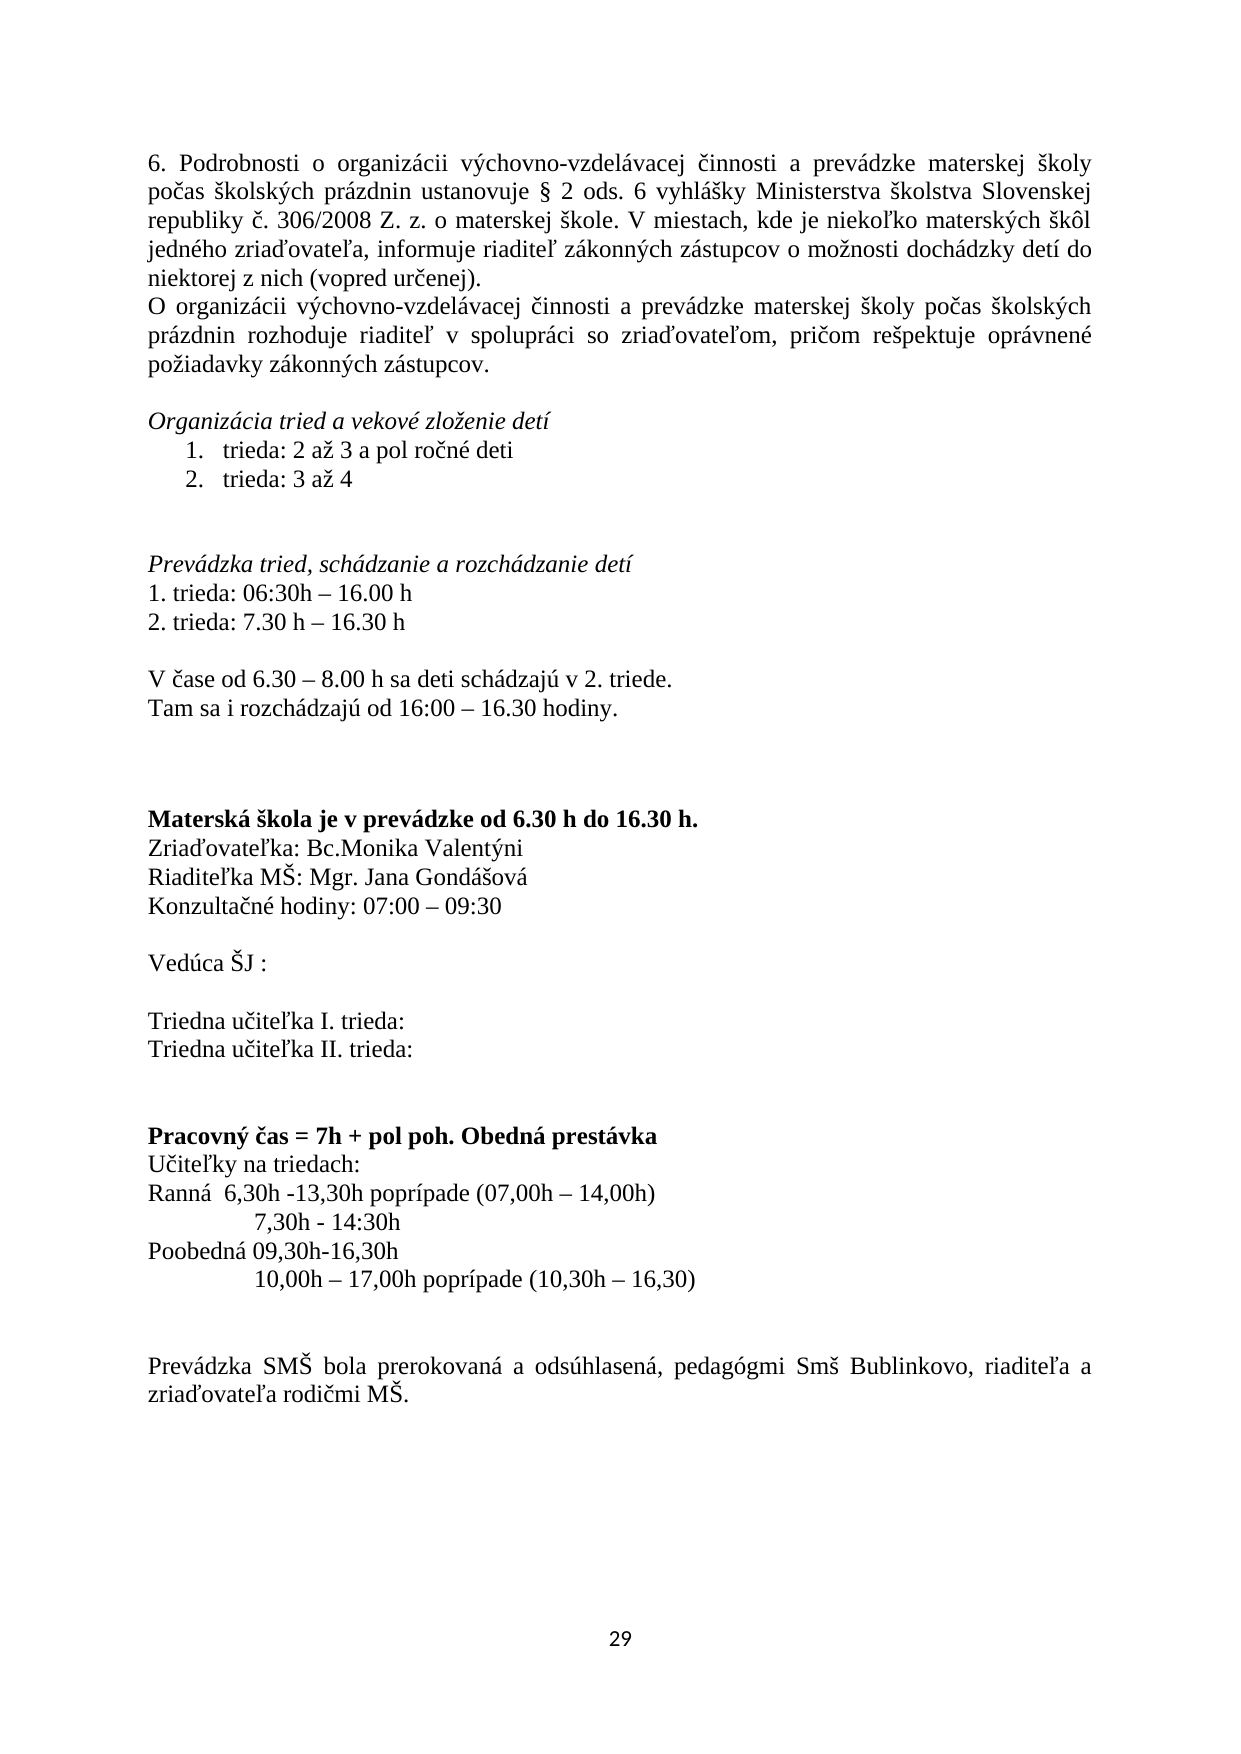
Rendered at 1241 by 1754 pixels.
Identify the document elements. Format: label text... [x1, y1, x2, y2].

text Konzultačné hodiny: 07:00 – 09:30 [148, 891, 1093, 919]
text Riaditeľka MŠ: Mgr. Jana Gondášová [148, 862, 1093, 891]
text Ranná 6,30h -13,30h poprípade (07,00h – 14,00h) [148, 1178, 1093, 1207]
text Tam sa i rozchádzajú od 16:00 – 16.30 hodiny. [148, 693, 1093, 722]
text Učiteľky na triedach: [148, 1149, 1093, 1178]
text Materská škola je v prevádzke od 6.30 h do 16.30 h. [148, 804, 1093, 833]
text Poobedná 09,30h-16,30h [148, 1236, 1093, 1264]
text Prevádzka SMŠ bola prerokovaná a odsúhlasená, pedagógmi Smš Bublinkovo, riaditeľa a zriaďovateľa rodičmi MŠ. [148, 1351, 1093, 1408]
text Zriaďovateľka: Bc.Monika Valentýni [148, 833, 1093, 862]
text 6. Podrobnosti o organizácii výchovno-vzdelávacej činnosti a prevádzke materskej školy počas školských prázdnin ustanovuje § 2 ods. 6 vyhlášky Ministerstva školstva Slovenskej republiky č. 306/2008 Z. z. o materskej škole. V miestach, kde je niekoľko materských škôl jedného zriaďovateľa, informuje riaditeľ zákonných zástupcov o možnosti dochádzky detí do niektorej z nich (vopred určenej). [148, 148, 1093, 291]
text 2. trieda: 7.30 h – 16.30 h [148, 607, 1093, 636]
list trieda: 3 až 4 [185, 464, 1093, 493]
text Pracovný čas = 7h + pol poh. Obedná prestávka [148, 1121, 1093, 1149]
text O organizácii výchovno-vzdelávacej činnosti a prevádzke materskej školy počas školských prázdnin rozhoduje riaditeľ v spolupráci so zriaďovateľom, pričom rešpektuje oprávnené požiadavky zákonných zástupcov. [148, 291, 1093, 378]
text 10,00h – 17,00h poprípade (10,30h – 16,30) [148, 1264, 1093, 1293]
text V čase od 6.30 – 8.00 h sa deti schádzajú v 2. triede. [148, 664, 1093, 693]
text Triedna učiteľka I. trieda: [148, 1006, 1093, 1034]
text Triedna učiteľka II. trieda: [148, 1034, 1093, 1063]
text 7,30h - 14:30h [148, 1207, 1093, 1236]
text Organizácia tried a vekové zloženie detí [148, 406, 1093, 435]
list trieda: 2 až 3 a pol ročné deti [185, 435, 1093, 464]
text Vedúca ŠJ : [148, 948, 1093, 977]
text Prevádzka tried, schádzanie a rozchádzanie detí [148, 549, 1093, 578]
text 1. trieda: 06:30h – 16.00 h [148, 578, 1093, 607]
